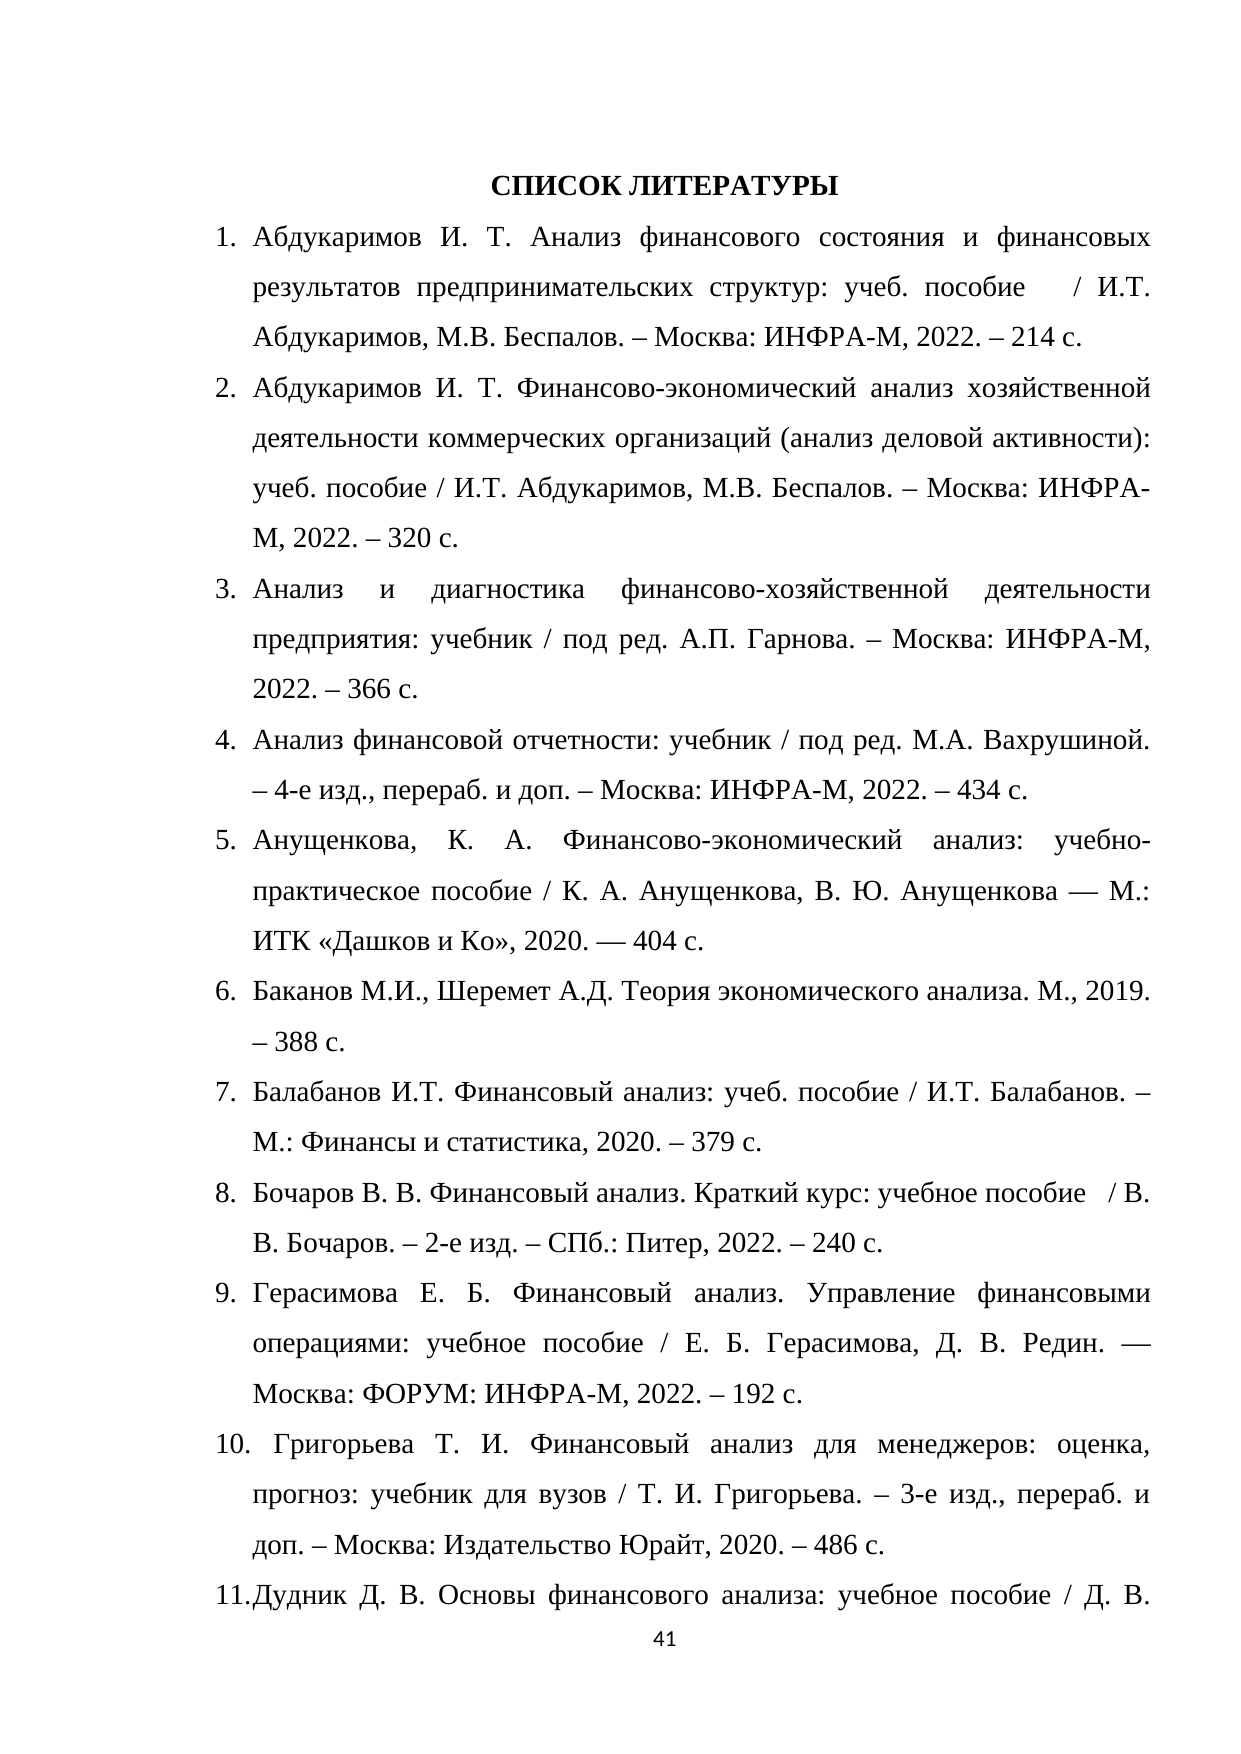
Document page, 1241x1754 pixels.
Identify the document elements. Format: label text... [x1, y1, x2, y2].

list Баканов М.И., Шеремет А.Д. Теория экономического анализа. М., 2019. – 388 с. [215, 973, 1152, 1057]
list Анализ финансовой отчетности: учебник / под ред. М.А. Вахрушиной. – 4-е изд., перераб. и доп. – Москва: ИНФРА-М, 2022. – 434 с. [215, 722, 1152, 806]
list Абдукаримов И. Т. Анализ финансового состояния и финансовых результатов предпринимательских структур: учеб. пособие / И.Т. Абдукаримов, М.В. Беспалов. – Москва: ИНФРА-М, 2022. – 214 с. [215, 219, 1152, 353]
list Григорьева Т. И. Финансовый анализ для менеджеров: оценка, прогноз: учебник для вузов / Т. И. Григорьева. – 3-е изд., перераб. и доп. – Москва: Издательство Юрайт, 2020. – 486 с. [215, 1426, 1152, 1560]
list Бочаров В. В. Финансовый анализ. Краткий курс: учебное пособие / В. В. Бочаров. – 2-е изд. – СПб.: Питер, 2022. – 240 с. [215, 1175, 1152, 1258]
list Анущенкова, К. А. Финансово-экономический анализ: учебно-практическое пособие / К. А. Анущенкова, В. Ю. Анущенкова — М.: ИТК «Дашков и Ко», 2020. — 404 с. [215, 822, 1152, 957]
list Герасимова Е. Б. Финансовый анализ. Управление финансовыми операциями: учебное пособие / Е. Б. Герасимова, Д. В. Редин. — Москва: ФОРУМ: ИНФРА-М, 2022. – 192 с. [215, 1275, 1152, 1409]
text СПИСОК ЛИТЕРАТУРЫ [177, 168, 1152, 202]
list Анализ и диагностика финансово-хозяйственной деятельности предприятия: учебник / под ред. А.П. Гарнова. – Москва: ИНФРА-М, 2022. – 366 с. [215, 571, 1152, 705]
list Балабанов И.Т. Финансовый анализ: учеб. пособие / И.Т. Балабанов. – М.: Финансы и статистика, 2020. – 379 с. [215, 1074, 1152, 1158]
list Абдукаримов И. Т. Финансово-экономический анализ хозяйственной деятельности коммерческих организаций (анализ деловой активности): учеб. пособие / И.Т. Абдукаримов, М.В. Беспалов. – Москва: ИНФРА-М, 2022. – 320 с. [215, 370, 1152, 554]
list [215, 1577, 1152, 1611]
